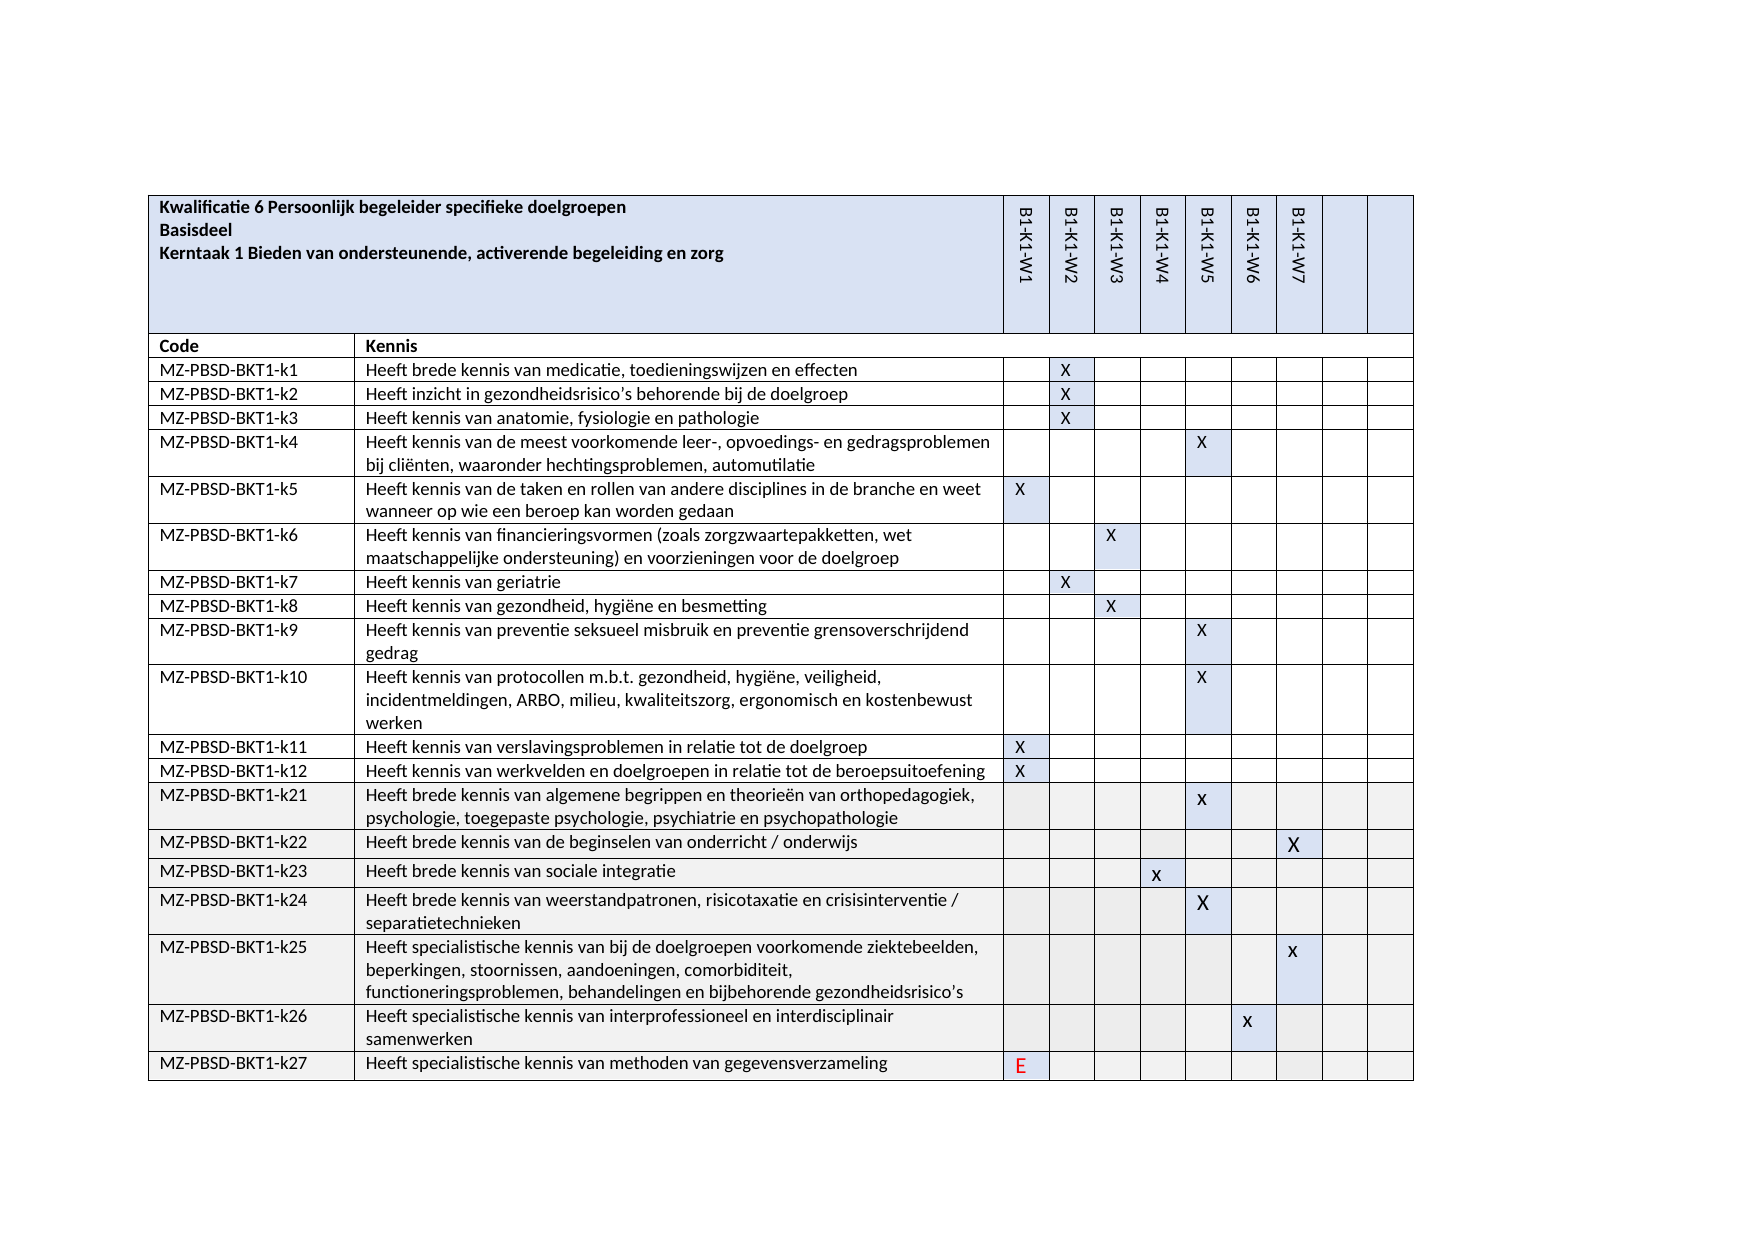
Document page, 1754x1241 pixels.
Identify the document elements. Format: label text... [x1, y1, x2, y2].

table_cell [1323, 665, 1367, 734]
table_cell [1277, 571, 1322, 593]
table_cell [1323, 1052, 1367, 1079]
table_cell [1141, 430, 1185, 476]
table_cell [1141, 571, 1185, 593]
table_header B1-K1-W4 [1141, 196, 1185, 333]
table_cell [1095, 859, 1140, 887]
table_cell X [1004, 759, 1049, 782]
table_cell X [1095, 595, 1140, 617]
table_cell [1323, 783, 1367, 829]
table_cell [1232, 1052, 1276, 1079]
table_cell [1232, 571, 1276, 593]
table_cell x [1186, 783, 1231, 829]
table_cell X [1186, 619, 1231, 664]
table_cell [1050, 783, 1094, 829]
table_cell [1095, 406, 1140, 429]
table_cell x [1232, 1005, 1276, 1051]
table_cell [1095, 665, 1140, 734]
table_cell [1368, 783, 1413, 829]
table_cell MZ-PBSD-BKT1-k7 [149, 571, 354, 593]
table_cell X [1186, 430, 1231, 476]
table_cell [1186, 571, 1231, 593]
table_cell [1323, 382, 1367, 405]
table_cell Heeft specialistische kennis van bij de doelgroepen voorkomende ziektebeelden, beperkingen, stoornissen, aandoeningen, comorbiditeit, functioneringsproblemen, behandelingen en bijbehorende gezondheidsrisico’s [355, 935, 1003, 1004]
table_cell [1186, 406, 1231, 429]
table_cell [1050, 888, 1094, 934]
table_cell MZ-PBSD-BKT1-k10 [149, 665, 354, 734]
table_cell [1141, 830, 1185, 858]
table_cell [1232, 382, 1276, 405]
table_cell [1232, 524, 1276, 569]
table_cell MZ-PBSD-BKT1-k11 [149, 735, 354, 758]
table_cell [1050, 665, 1094, 734]
table_cell [1095, 358, 1140, 381]
table_cell [1323, 619, 1367, 664]
table_cell [1141, 665, 1185, 734]
table_cell [1050, 1005, 1094, 1051]
table_cell [1368, 830, 1413, 858]
table_cell MZ-PBSD-BKT1-k25 [149, 935, 354, 1004]
table_cell [1141, 888, 1185, 934]
table_cell [1095, 935, 1140, 1004]
table_cell [1232, 935, 1276, 1004]
table_cell [1323, 595, 1367, 617]
table_cell [1232, 735, 1276, 758]
table_cell [1368, 735, 1413, 758]
table_cell Heeft specialistische kennis van methoden van gegevensverzameling [355, 1052, 1003, 1079]
table_cell [1323, 735, 1367, 758]
table_cell [1277, 783, 1322, 829]
table_cell Heeft brede kennis van sociale integratie [355, 859, 1003, 887]
table_cell [1186, 358, 1231, 381]
table_cell [1141, 406, 1185, 429]
table_cell Heeft kennis van geriatrie [355, 571, 1003, 593]
table_cell [1050, 735, 1094, 758]
table_cell [1050, 935, 1094, 1004]
table_cell [1095, 430, 1140, 476]
table_cell Heeft brede kennis van de beginselen van onderricht / onderwijs [355, 830, 1003, 858]
table_cell [1232, 477, 1276, 523]
table_cell [1368, 406, 1413, 429]
table_cell [1004, 619, 1049, 664]
table_cell [1323, 759, 1367, 782]
table_cell [1323, 358, 1367, 381]
table_cell MZ-PBSD-BKT1-k26 [149, 1005, 354, 1051]
table_cell [1004, 830, 1049, 858]
table_cell Heeft kennis van preventie seksueel misbruik en preventie grensoverschrijdend gedrag [355, 619, 1003, 664]
table_cell Heeft kennis van anatomie, fysiologie en pathologie [355, 406, 1003, 429]
table_cell [1095, 830, 1140, 858]
table_header B1-K1-W2 [1050, 196, 1094, 333]
table_cell [1232, 595, 1276, 617]
table_cell [1050, 1052, 1094, 1079]
table_header B1-K1-W1 [1004, 196, 1049, 333]
table_cell [1232, 888, 1276, 934]
table_cell [1368, 430, 1413, 476]
table_cell Heeft kennis van de meest voorkomende leer-, opvoedings- en gedragsproblemen bij cliënten, waaronder hechtingsproblemen, automutilatie [355, 430, 1003, 476]
table_cell [1004, 935, 1049, 1004]
table_cell [1232, 859, 1276, 887]
table_cell [1323, 477, 1367, 523]
table_cell [1004, 1005, 1049, 1051]
table_cell [1186, 1052, 1231, 1079]
table_cell [1323, 935, 1367, 1004]
table_cell [1141, 382, 1185, 405]
table_cell [1368, 595, 1413, 617]
table_cell [1232, 783, 1276, 829]
table_cell X [1050, 571, 1094, 593]
table_cell x [1141, 859, 1185, 887]
table_header [1368, 196, 1413, 333]
table_cell Heeft specialistische kennis van interprofessioneel en interdisciplinair samenwerken [355, 1005, 1003, 1051]
table_cell X [1186, 888, 1231, 934]
table_cell MZ-PBSD-BKT1-k2 [149, 382, 354, 405]
table_cell [1368, 665, 1413, 734]
table_cell [1186, 759, 1231, 782]
table_cell [1323, 430, 1367, 476]
table_cell [1368, 759, 1413, 782]
table_cell [1232, 619, 1276, 664]
table_cell [1141, 477, 1185, 523]
table_cell [1186, 524, 1231, 569]
table_cell [1277, 382, 1322, 405]
table_cell [1368, 477, 1413, 523]
table_cell [1141, 783, 1185, 829]
table_cell [1368, 1052, 1413, 1079]
table_cell [1232, 759, 1276, 782]
table_cell MZ-PBSD-BKT1-k9 [149, 619, 354, 664]
table_header Kwalificatie 6 Persoonlijk begeleider specifieke doelgroepen Basisdeel Kerntaak 1 Bieden van ondersteunende, activerende begeleiding en zorg [149, 196, 1003, 333]
table_header B1-K1-W3 [1095, 196, 1140, 333]
table_cell [1277, 1005, 1322, 1051]
table_cell Heeft kennis van de taken en rollen van andere disciplines in de branche en weet wanneer op wie een beroep kan worden gedaan [355, 477, 1003, 523]
table_cell [1232, 430, 1276, 476]
table_cell [1186, 382, 1231, 405]
table_cell [1277, 735, 1322, 758]
table_cell [1277, 430, 1322, 476]
table_cell [1004, 888, 1049, 934]
table_cell Heeft kennis van financieringsvormen (zoals zorgzwaartepakketten, wet maatschappelijke ondersteuning) en voorzieningen voor de doelgroep [355, 524, 1003, 569]
table_cell [1141, 759, 1185, 782]
table_cell [1186, 735, 1231, 758]
table_cell x [1277, 935, 1322, 1004]
table_cell [1004, 382, 1049, 405]
table_header B1-K1-W6 [1232, 196, 1276, 333]
table_cell [1368, 935, 1413, 1004]
table_cell [1004, 595, 1049, 617]
table_cell [1095, 382, 1140, 405]
table_cell [1141, 358, 1185, 381]
table_cell [1323, 859, 1367, 887]
table_cell [1004, 524, 1049, 569]
table_cell [1186, 1005, 1231, 1051]
table_cell [1368, 1005, 1413, 1051]
table_cell [1095, 759, 1140, 782]
table_cell [1050, 619, 1094, 664]
table_cell MZ-PBSD-BKT1-k27 [149, 1052, 354, 1079]
table_cell [1368, 382, 1413, 405]
table_cell [1141, 524, 1185, 569]
table_cell [1323, 571, 1367, 593]
table_cell [1368, 859, 1413, 887]
table_cell MZ-PBSD-BKT1-k22 [149, 830, 354, 858]
table_cell MZ-PBSD-BKT1-k5 [149, 477, 354, 523]
table_cell [1004, 430, 1049, 476]
table_cell X [1095, 524, 1140, 569]
table_cell [1141, 735, 1185, 758]
table_cell X [1050, 358, 1094, 381]
table_cell [1095, 571, 1140, 593]
table_cell [1277, 524, 1322, 569]
table_cell [1095, 1052, 1140, 1079]
table_cell [1004, 358, 1049, 381]
table_cell [1277, 406, 1322, 429]
table_cell [1186, 477, 1231, 523]
table_cell [1050, 595, 1094, 617]
table_cell [1277, 759, 1322, 782]
table_cell [1004, 859, 1049, 887]
table_cell MZ-PBSD-BKT1-k23 [149, 859, 354, 887]
table_cell X [1050, 406, 1094, 429]
table_cell [1095, 735, 1140, 758]
table_cell [1186, 935, 1231, 1004]
table_cell Kennis [355, 334, 1413, 357]
table_cell [1004, 665, 1049, 734]
table_cell [1095, 783, 1140, 829]
table_cell [1186, 595, 1231, 617]
table_cell Heeft kennis van protocollen m.b.t. gezondheid, hygiëne, veiligheid, incidentmeldingen, ARBO, milieu, kwaliteitszorg, ergonomisch en kostenbewust werken [355, 665, 1003, 734]
table_cell [1277, 859, 1322, 887]
table_cell Heeft brede kennis van medicatie, toedieningswijzen en effecten [355, 358, 1003, 381]
table_cell MZ-PBSD-BKT1-k8 [149, 595, 354, 617]
table_cell Heeft brede kennis van algemene begrippen en theorieën van orthopedagogiek, psychologie, toegepaste psychologie, psychiatrie en psychopathologie [355, 783, 1003, 829]
table_cell [1277, 665, 1322, 734]
table_cell [1323, 888, 1367, 934]
table_header B1-K1-W5 [1186, 196, 1231, 333]
table_cell [1141, 1005, 1185, 1051]
table_cell [1141, 595, 1185, 617]
table_cell MZ-PBSD-BKT1-k12 [149, 759, 354, 782]
table_cell [1186, 830, 1231, 858]
table_cell [1095, 477, 1140, 523]
table_cell [1004, 406, 1049, 429]
table_cell Heeft kennis van verslavingsproblemen in relatie tot de doelgroep [355, 735, 1003, 758]
table_cell MZ-PBSD-BKT1-k21 [149, 783, 354, 829]
table_cell [1368, 524, 1413, 569]
table_cell [1004, 783, 1049, 829]
table_cell X [1004, 477, 1049, 523]
table_cell Code [149, 334, 354, 357]
table_cell X [1004, 735, 1049, 758]
table_cell MZ-PBSD-BKT1-k6 [149, 524, 354, 569]
table_cell [1095, 619, 1140, 664]
table_header [1323, 196, 1367, 333]
table_cell [1186, 859, 1231, 887]
table_cell [1050, 430, 1094, 476]
table_cell [1368, 619, 1413, 664]
table_cell X [1186, 665, 1231, 734]
table_cell [1232, 830, 1276, 858]
table_cell [1050, 477, 1094, 523]
table_cell [1095, 888, 1140, 934]
table_cell [1368, 888, 1413, 934]
table_cell MZ-PBSD-BKT1-k3 [149, 406, 354, 429]
table_cell [1277, 1052, 1322, 1079]
table_cell [1141, 619, 1185, 664]
table_cell [1368, 358, 1413, 381]
table_cell [1277, 358, 1322, 381]
table_cell [1095, 1005, 1140, 1051]
table_cell Heeft brede kennis van weerstandpatronen, risicotaxatie en crisisinterventie / separatietechnieken [355, 888, 1003, 934]
table_cell [1050, 859, 1094, 887]
table_cell [1232, 665, 1276, 734]
table_cell [1050, 759, 1094, 782]
table_cell Heeft kennis van werkvelden en doelgroepen in relatie tot de beroepsuitoefening [355, 759, 1003, 782]
table_cell Heeft inzicht in gezondheidsrisico’s behorende bij de doelgroep [355, 382, 1003, 405]
table_cell Heeft kennis van gezondheid, hygiëne en besmetting [355, 595, 1003, 617]
table_cell [1004, 571, 1049, 593]
table_cell [1277, 619, 1322, 664]
table_cell [1323, 406, 1367, 429]
table_cell MZ-PBSD-BKT1-k24 [149, 888, 354, 934]
table_cell [1050, 830, 1094, 858]
table_cell X [1277, 830, 1322, 858]
table_cell [1141, 1052, 1185, 1079]
table_cell E [1004, 1052, 1049, 1079]
table_cell MZ-PBSD-BKT1-k1 [149, 358, 354, 381]
table_cell [1232, 406, 1276, 429]
table_cell [1141, 935, 1185, 1004]
table_cell [1277, 888, 1322, 934]
table_cell [1232, 358, 1276, 381]
table_cell [1277, 477, 1322, 523]
table_cell [1323, 1005, 1367, 1051]
table_cell [1323, 830, 1367, 858]
table_cell MZ-PBSD-BKT1-k4 [149, 430, 354, 476]
table_cell [1368, 571, 1413, 593]
table_cell X [1050, 382, 1094, 405]
table_cell [1323, 524, 1367, 569]
table_cell [1277, 595, 1322, 617]
table_cell [1050, 524, 1094, 569]
table_header B1-K1-W7 [1277, 196, 1322, 333]
